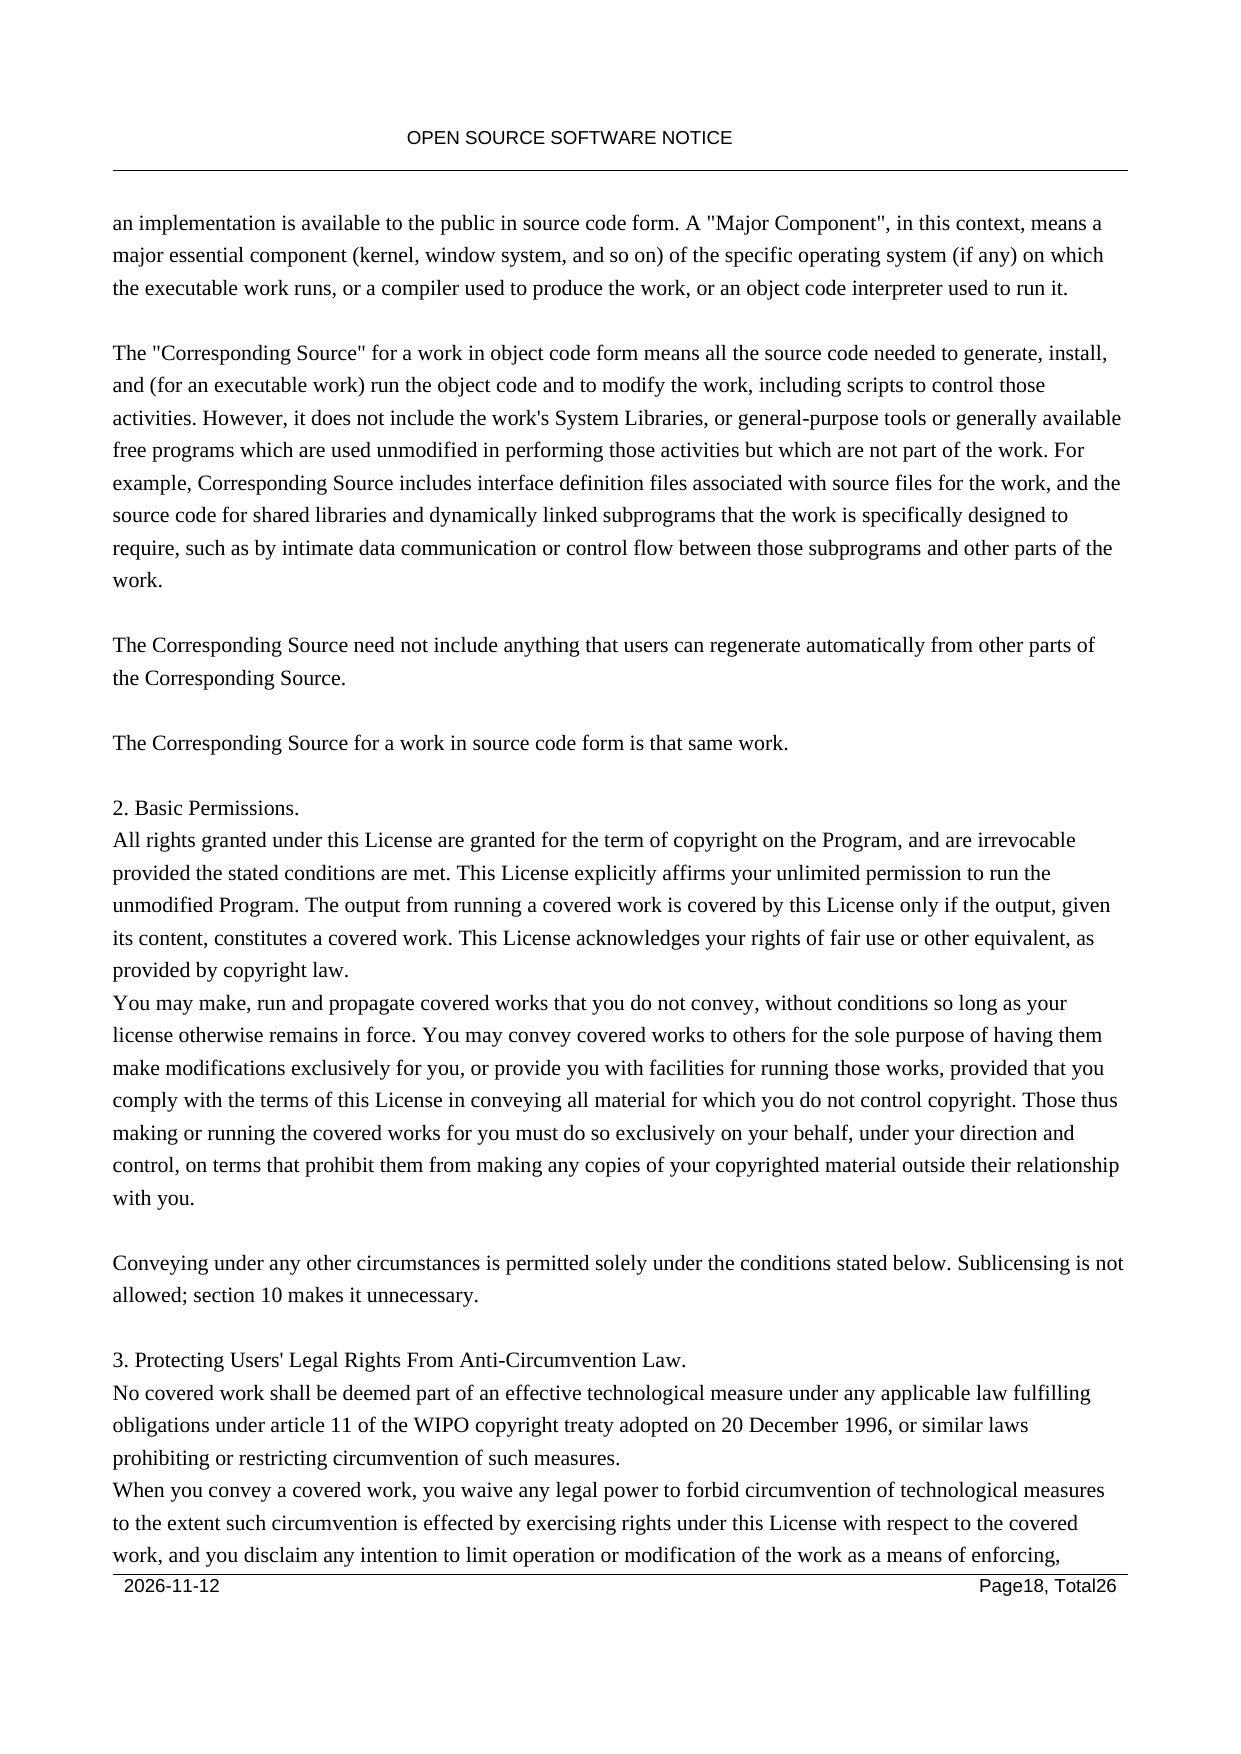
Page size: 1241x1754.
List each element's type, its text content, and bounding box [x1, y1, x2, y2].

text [112, 1474, 1128, 1571]
text The Corresponding Source need not include anything that users can regenerate automatically from other parts of the Corresponding Source. [112, 629, 1128, 694]
text 2. Basic Permissions. [112, 791, 1128, 824]
text No covered work shall be deemed part of an effective technological measure under any applicable law fulfilling obligations under article 11 of the WIPO copyright treaty adopted on 20 December 1996, or similar laws prohibiting or restricting circumvention of such measures. [112, 1376, 1128, 1474]
text Conveying under any other circumstances is permitted solely under the conditions stated below. Sublicensing is not allowed; section 10 makes it unnecessary. [112, 1246, 1128, 1311]
text 3. Protecting Users' Legal Rights From Anti-Circumvention Law. [112, 1344, 1128, 1376]
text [112, 206, 1128, 304]
text You may make, run and propagate covered works that you do not convey, without conditions so long as your license otherwise remains in force. You may convey covered works to others for the sole purpose of having them make modifications exclusively for you, or provide you with facilities for running those works, provided that you comply with the terms of this License in conveying all material for which you do not control copyright. Those thus making or running the covered works for you must do so exclusively on your behalf, under your direction and control, on terms that prohibit them from making any copies of your copyrighted material outside their relationship with you. [112, 986, 1128, 1214]
text The "Corresponding Source" for a work in object code form means all the source code needed to generate, install, and (for an executable work) run the object code and to modify the work, including scripts to control those activities. However, it does not include the work's System Libraries, or general-purpose tools or generally available free programs which are used unmodified in performing those activities but which are not part of the work. For example, Corresponding Source includes interface definition files associated with source files for the work, and the source code for shared libraries and dynamically linked subprograms that the work is specifically designed to require, such as by intimate data communication or control flow between those subprograms and other parts of the work. [112, 336, 1128, 596]
text All rights granted under this License are granted for the term of copyright on the Program, and are irrevocable provided the stated conditions are met. This License explicitly affirms your unlimited permission to run the unmodified Program. The output from running a covered work is covered by this License only if the output, given its content, constitutes a covered work. This License acknowledges your rights of fair use or other equivalent, as provided by copyright law. [112, 824, 1128, 986]
text The Corresponding Source for a work in source code form is that same work. [112, 726, 1128, 759]
